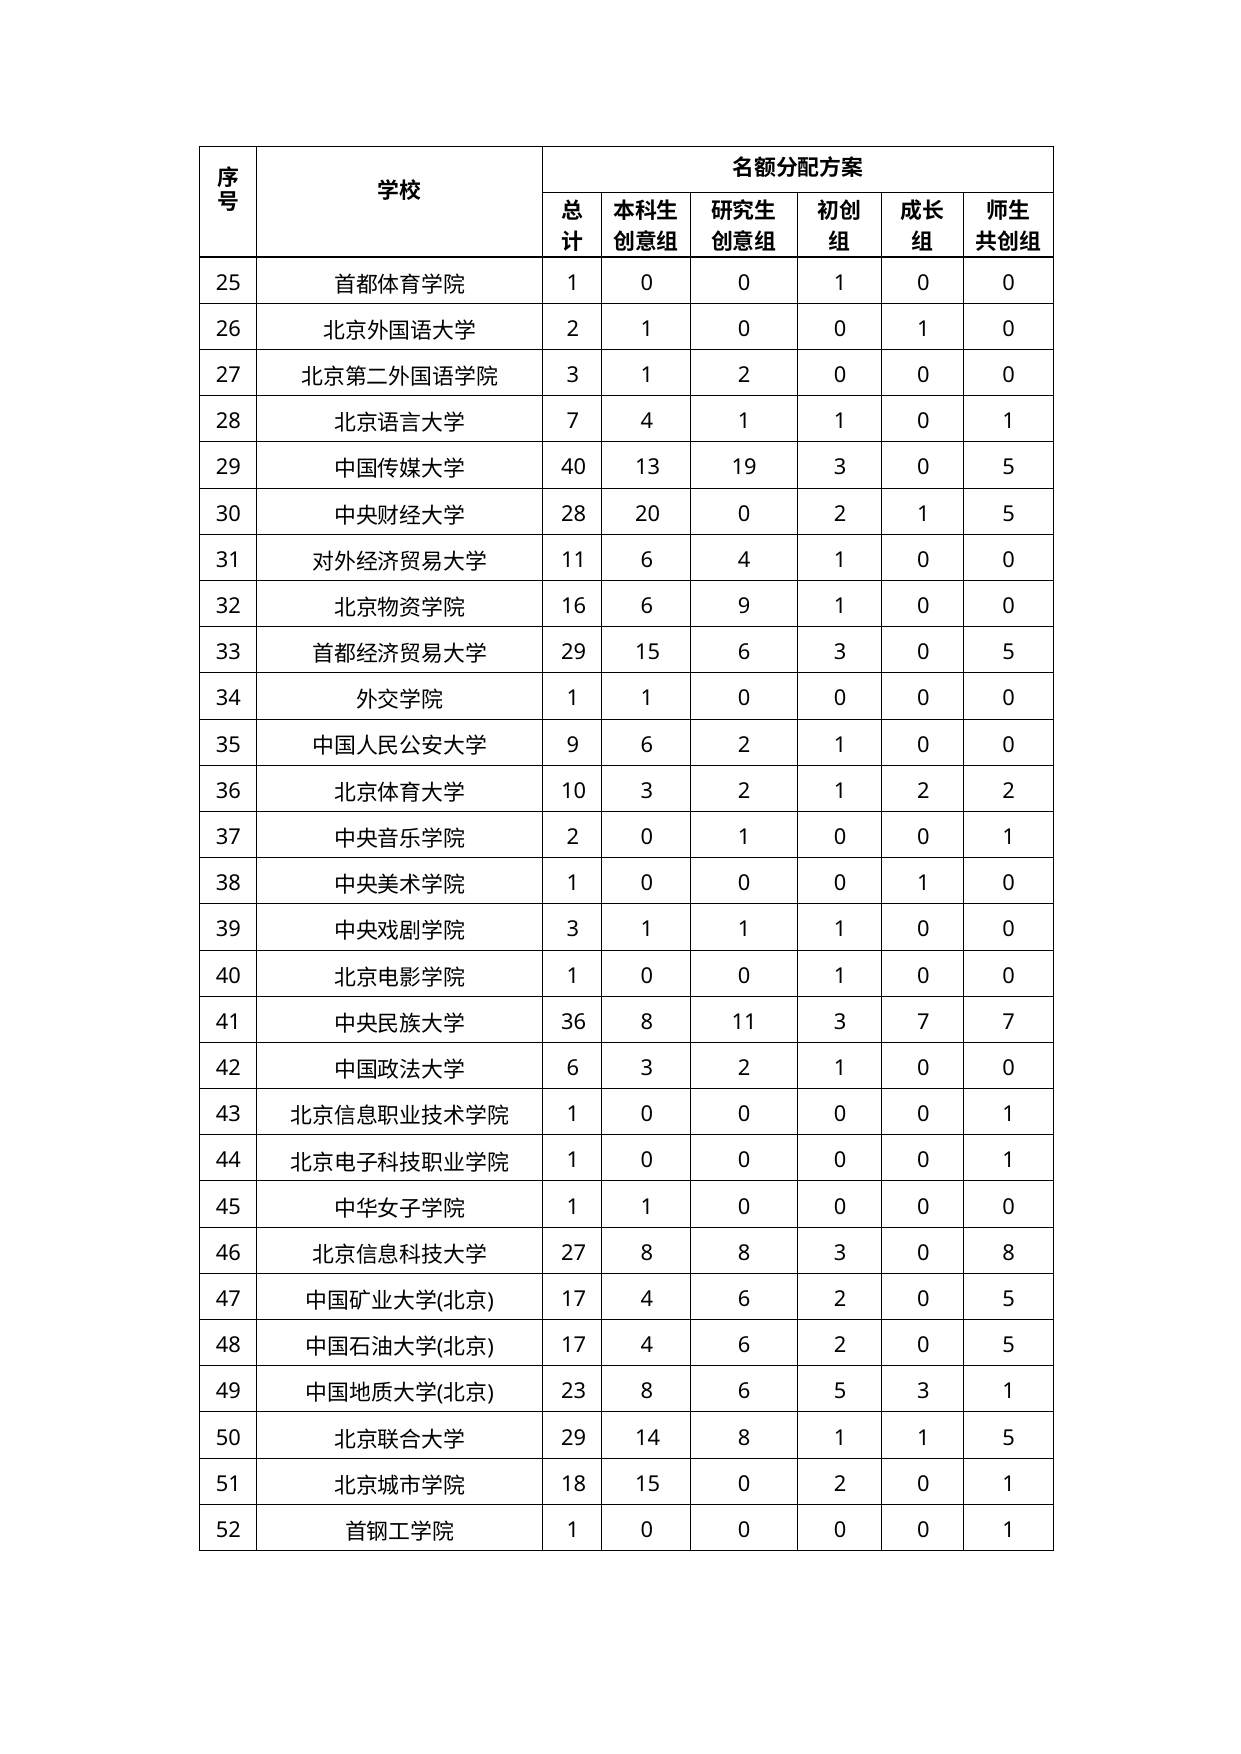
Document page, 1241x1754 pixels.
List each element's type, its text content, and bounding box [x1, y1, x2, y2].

table_cell 38 [200, 858, 256, 903]
table_cell 30 [200, 489, 256, 534]
table_cell 1 [964, 1459, 1053, 1504]
table_cell 1 [798, 396, 881, 441]
table_cell 中国矿业大学(北京) [257, 1274, 542, 1319]
table_cell 0 [964, 581, 1053, 626]
table_cell 北京语言大学 [257, 396, 542, 441]
table_cell 8 [602, 1228, 690, 1273]
table_cell 北京外国语大学 [257, 304, 542, 349]
table_cell 14 [602, 1412, 690, 1457]
table_cell 0 [964, 673, 1053, 718]
table_cell 0 [882, 1135, 963, 1180]
table_cell 27 [543, 1228, 601, 1273]
table_cell 4 [602, 396, 690, 441]
table_cell 1 [882, 1412, 963, 1457]
table_cell 28 [543, 489, 601, 534]
table_cell 5 [964, 442, 1053, 487]
table_cell 11 [691, 997, 797, 1042]
table_cell 0 [691, 858, 797, 903]
table_cell 1 [798, 581, 881, 626]
table_cell 1 [602, 904, 690, 949]
table_cell 7 [882, 997, 963, 1042]
table_cell 0 [882, 396, 963, 441]
table_cell 1 [882, 858, 963, 903]
table_cell 1 [543, 1135, 601, 1180]
table_cell 0 [798, 812, 881, 857]
table_cell 7 [543, 396, 601, 441]
table_cell 3 [543, 350, 601, 395]
table_cell 成长 组 [882, 193, 963, 256]
table_cell 0 [798, 1181, 881, 1227]
table_cell 1 [602, 304, 690, 349]
table_cell 1 [543, 258, 601, 302]
table_cell 1 [602, 1181, 690, 1227]
table_cell 3 [602, 766, 690, 811]
table_cell 1 [798, 258, 881, 302]
table_cell 0 [964, 858, 1053, 903]
table_cell 0 [882, 951, 963, 996]
table_cell 0 [602, 812, 690, 857]
table_cell 研究生 创意组 [691, 193, 797, 256]
table_cell 中央戏剧学院 [257, 904, 542, 949]
table_cell 中央音乐学院 [257, 812, 542, 857]
table_cell 本科生 创意组 [602, 193, 690, 256]
table_cell 0 [882, 1505, 963, 1550]
table_cell 2 [964, 766, 1053, 811]
table_cell 0 [602, 1505, 690, 1550]
table_cell 0 [602, 1089, 690, 1134]
table_cell 1 [964, 396, 1053, 441]
table_cell 初创 组 [798, 193, 881, 256]
table_cell 0 [798, 304, 881, 349]
table_cell 48 [200, 1320, 256, 1365]
table_cell 1 [798, 951, 881, 996]
table_cell 0 [882, 904, 963, 949]
table_cell 0 [602, 951, 690, 996]
table_cell 0 [691, 258, 797, 302]
table_cell 首都体育学院 [257, 258, 542, 302]
table_cell 36 [543, 997, 601, 1042]
table_cell 0 [602, 1135, 690, 1180]
table_cell 0 [882, 442, 963, 487]
table_cell 0 [882, 258, 963, 302]
table_cell 15 [602, 1459, 690, 1504]
table_cell 3 [798, 997, 881, 1042]
table_cell 0 [964, 535, 1053, 580]
table_cell 2 [691, 1043, 797, 1088]
table_cell 1 [964, 812, 1053, 857]
table_cell 8 [964, 1228, 1053, 1273]
table_cell 27 [200, 350, 256, 395]
table_cell 11 [543, 535, 601, 580]
table_cell 3 [798, 442, 881, 487]
table_cell 0 [798, 858, 881, 903]
table_cell 29 [543, 627, 601, 672]
table_cell 44 [200, 1135, 256, 1180]
table_cell 0 [882, 1274, 963, 1319]
table_cell 8 [602, 997, 690, 1042]
table_cell 33 [200, 627, 256, 672]
table_cell 北京联合大学 [257, 1412, 542, 1457]
table_cell 45 [200, 1181, 256, 1227]
table_cell 0 [882, 673, 963, 718]
table_cell 1 [798, 904, 881, 949]
table_cell 0 [798, 1089, 881, 1134]
table_cell 2 [543, 812, 601, 857]
table_cell 1 [543, 1505, 601, 1550]
table_cell 0 [882, 1320, 963, 1365]
table_cell 北京第二外国语学院 [257, 350, 542, 395]
table_cell 36 [200, 766, 256, 811]
table_cell 1 [798, 535, 881, 580]
table_cell 32 [200, 581, 256, 626]
table_cell 1 [691, 396, 797, 441]
table_cell 1 [798, 1043, 881, 1088]
table_cell 师生 共创组 [964, 193, 1053, 256]
table_cell 29 [543, 1412, 601, 1457]
table_cell 0 [798, 1135, 881, 1180]
table_cell 41 [200, 997, 256, 1042]
table_cell 8 [691, 1412, 797, 1457]
table_cell 17 [543, 1320, 601, 1365]
table_cell 0 [882, 1043, 963, 1088]
table_cell 2 [543, 304, 601, 349]
table_cell 29 [200, 442, 256, 487]
table_cell 2 [798, 489, 881, 534]
table_cell 1 [964, 1505, 1053, 1550]
table_cell 6 [691, 1320, 797, 1365]
table_cell 1 [798, 766, 881, 811]
table_cell 9 [543, 720, 601, 764]
table_cell 6 [691, 627, 797, 672]
table_cell 4 [602, 1320, 690, 1365]
table_cell 49 [200, 1366, 256, 1411]
table_cell 6 [602, 535, 690, 580]
table_cell 0 [964, 258, 1053, 302]
table_cell 北京信息职业技术学院 [257, 1089, 542, 1134]
table_cell 首钢工学院 [257, 1505, 542, 1550]
table_cell 0 [882, 1181, 963, 1227]
table_cell 15 [602, 627, 690, 672]
table_cell 中国地质大学(北京) [257, 1366, 542, 1411]
table_cell 16 [543, 581, 601, 626]
table_cell 0 [691, 1505, 797, 1550]
table_cell 0 [691, 1089, 797, 1134]
table_cell 总 计 [543, 193, 601, 256]
table_cell 0 [691, 304, 797, 349]
table_cell 3 [543, 904, 601, 949]
table_header 学校 [257, 147, 542, 256]
table_cell 2 [882, 766, 963, 811]
table_cell 0 [691, 489, 797, 534]
table_cell 0 [882, 350, 963, 395]
table_cell 0 [798, 350, 881, 395]
table_cell 北京信息科技大学 [257, 1228, 542, 1273]
table_cell 1 [691, 812, 797, 857]
table_cell 1 [798, 720, 881, 764]
table_cell 52 [200, 1505, 256, 1550]
table_cell 北京城市学院 [257, 1459, 542, 1504]
table_cell 10 [543, 766, 601, 811]
table_cell 北京物资学院 [257, 581, 542, 626]
table_cell 7 [964, 997, 1053, 1042]
table_cell 中央财经大学 [257, 489, 542, 534]
table_cell 23 [543, 1366, 601, 1411]
table_cell 1 [543, 1181, 601, 1227]
table_cell 2 [691, 350, 797, 395]
table_cell 46 [200, 1228, 256, 1273]
table_cell 中央民族大学 [257, 997, 542, 1042]
table_cell 0 [691, 1135, 797, 1180]
table_cell 中华女子学院 [257, 1181, 542, 1227]
table_cell 0 [964, 1181, 1053, 1227]
table_cell 2 [798, 1274, 881, 1319]
table_cell 0 [964, 1043, 1053, 1088]
table_cell 0 [964, 304, 1053, 349]
table_cell 北京电影学院 [257, 951, 542, 996]
table_cell 4 [691, 535, 797, 580]
table_cell 5 [798, 1366, 881, 1411]
table_cell 6 [691, 1274, 797, 1319]
table_cell 35 [200, 720, 256, 764]
table_cell 1 [691, 904, 797, 949]
table_cell 25 [200, 258, 256, 302]
table_cell 0 [691, 673, 797, 718]
table_cell 0 [882, 535, 963, 580]
table_cell 50 [200, 1412, 256, 1457]
table_cell 中国人民公安大学 [257, 720, 542, 764]
table_cell 0 [882, 581, 963, 626]
table_cell 8 [691, 1228, 797, 1273]
table_cell 0 [882, 720, 963, 764]
table_cell 中央美术学院 [257, 858, 542, 903]
table_cell 0 [882, 627, 963, 672]
table_cell 3 [798, 627, 881, 672]
table_cell 6 [602, 720, 690, 764]
table_cell 0 [882, 1228, 963, 1273]
table_cell 3 [882, 1366, 963, 1411]
table_cell 28 [200, 396, 256, 441]
table_cell 6 [543, 1043, 601, 1088]
table_cell 6 [691, 1366, 797, 1411]
table_cell 0 [691, 1459, 797, 1504]
table_cell 1 [798, 1412, 881, 1457]
table_cell 4 [602, 1274, 690, 1319]
table_cell 对外经济贸易大学 [257, 535, 542, 580]
table_cell 0 [798, 673, 881, 718]
table_cell 5 [964, 1274, 1053, 1319]
table_cell 1 [543, 673, 601, 718]
table_cell 2 [691, 766, 797, 811]
table_cell 1 [602, 350, 690, 395]
table_cell 19 [691, 442, 797, 487]
table_cell 17 [543, 1274, 601, 1319]
table_cell 2 [691, 720, 797, 764]
table_cell 0 [882, 1089, 963, 1134]
table_cell 0 [964, 951, 1053, 996]
table_cell 40 [543, 442, 601, 487]
table_cell 1 [543, 1089, 601, 1134]
table_cell 5 [964, 627, 1053, 672]
table_cell 0 [691, 951, 797, 996]
table_cell 1 [543, 858, 601, 903]
table_cell 中国石油大学(北京) [257, 1320, 542, 1365]
table_cell 1 [964, 1089, 1053, 1134]
table_cell 34 [200, 673, 256, 718]
table_cell 8 [602, 1366, 690, 1411]
table_cell 1 [964, 1135, 1053, 1180]
table_cell 北京电子科技职业学院 [257, 1135, 542, 1180]
table_cell 43 [200, 1089, 256, 1134]
table_cell 1 [602, 673, 690, 718]
table_cell 2 [798, 1459, 881, 1504]
table_cell 5 [964, 1412, 1053, 1457]
table_cell 51 [200, 1459, 256, 1504]
table_cell 18 [543, 1459, 601, 1504]
table_cell 5 [964, 1320, 1053, 1365]
table_cell 外交学院 [257, 673, 542, 718]
table_cell 1 [882, 489, 963, 534]
table_cell 20 [602, 489, 690, 534]
table_cell 39 [200, 904, 256, 949]
table_cell 47 [200, 1274, 256, 1319]
table_cell 3 [798, 1228, 881, 1273]
table_cell 0 [964, 720, 1053, 764]
table_cell 6 [602, 581, 690, 626]
table_cell 42 [200, 1043, 256, 1088]
table_cell 1 [964, 1366, 1053, 1411]
table_cell 0 [602, 858, 690, 903]
table_cell 中国传媒大学 [257, 442, 542, 487]
table_header 名额分配方案 [543, 147, 1053, 192]
table_cell 0 [964, 350, 1053, 395]
table_cell 0 [882, 1459, 963, 1504]
table_cell 首都经济贸易大学 [257, 627, 542, 672]
table_cell 3 [602, 1043, 690, 1088]
table_cell 0 [964, 904, 1053, 949]
table_cell 1 [543, 951, 601, 996]
table_cell 26 [200, 304, 256, 349]
table_cell 9 [691, 581, 797, 626]
table_cell 0 [798, 1505, 881, 1550]
table_cell 40 [200, 951, 256, 996]
table_cell 1 [882, 304, 963, 349]
table_cell 北京体育大学 [257, 766, 542, 811]
table_cell 2 [798, 1320, 881, 1365]
table_cell 37 [200, 812, 256, 857]
table_cell 31 [200, 535, 256, 580]
table_cell 0 [602, 258, 690, 302]
table_cell 中国政法大学 [257, 1043, 542, 1088]
table_cell 13 [602, 442, 690, 487]
table_cell 5 [964, 489, 1053, 534]
table_cell 0 [691, 1181, 797, 1227]
table_header 序号 [200, 147, 256, 256]
table_cell 0 [882, 812, 963, 857]
